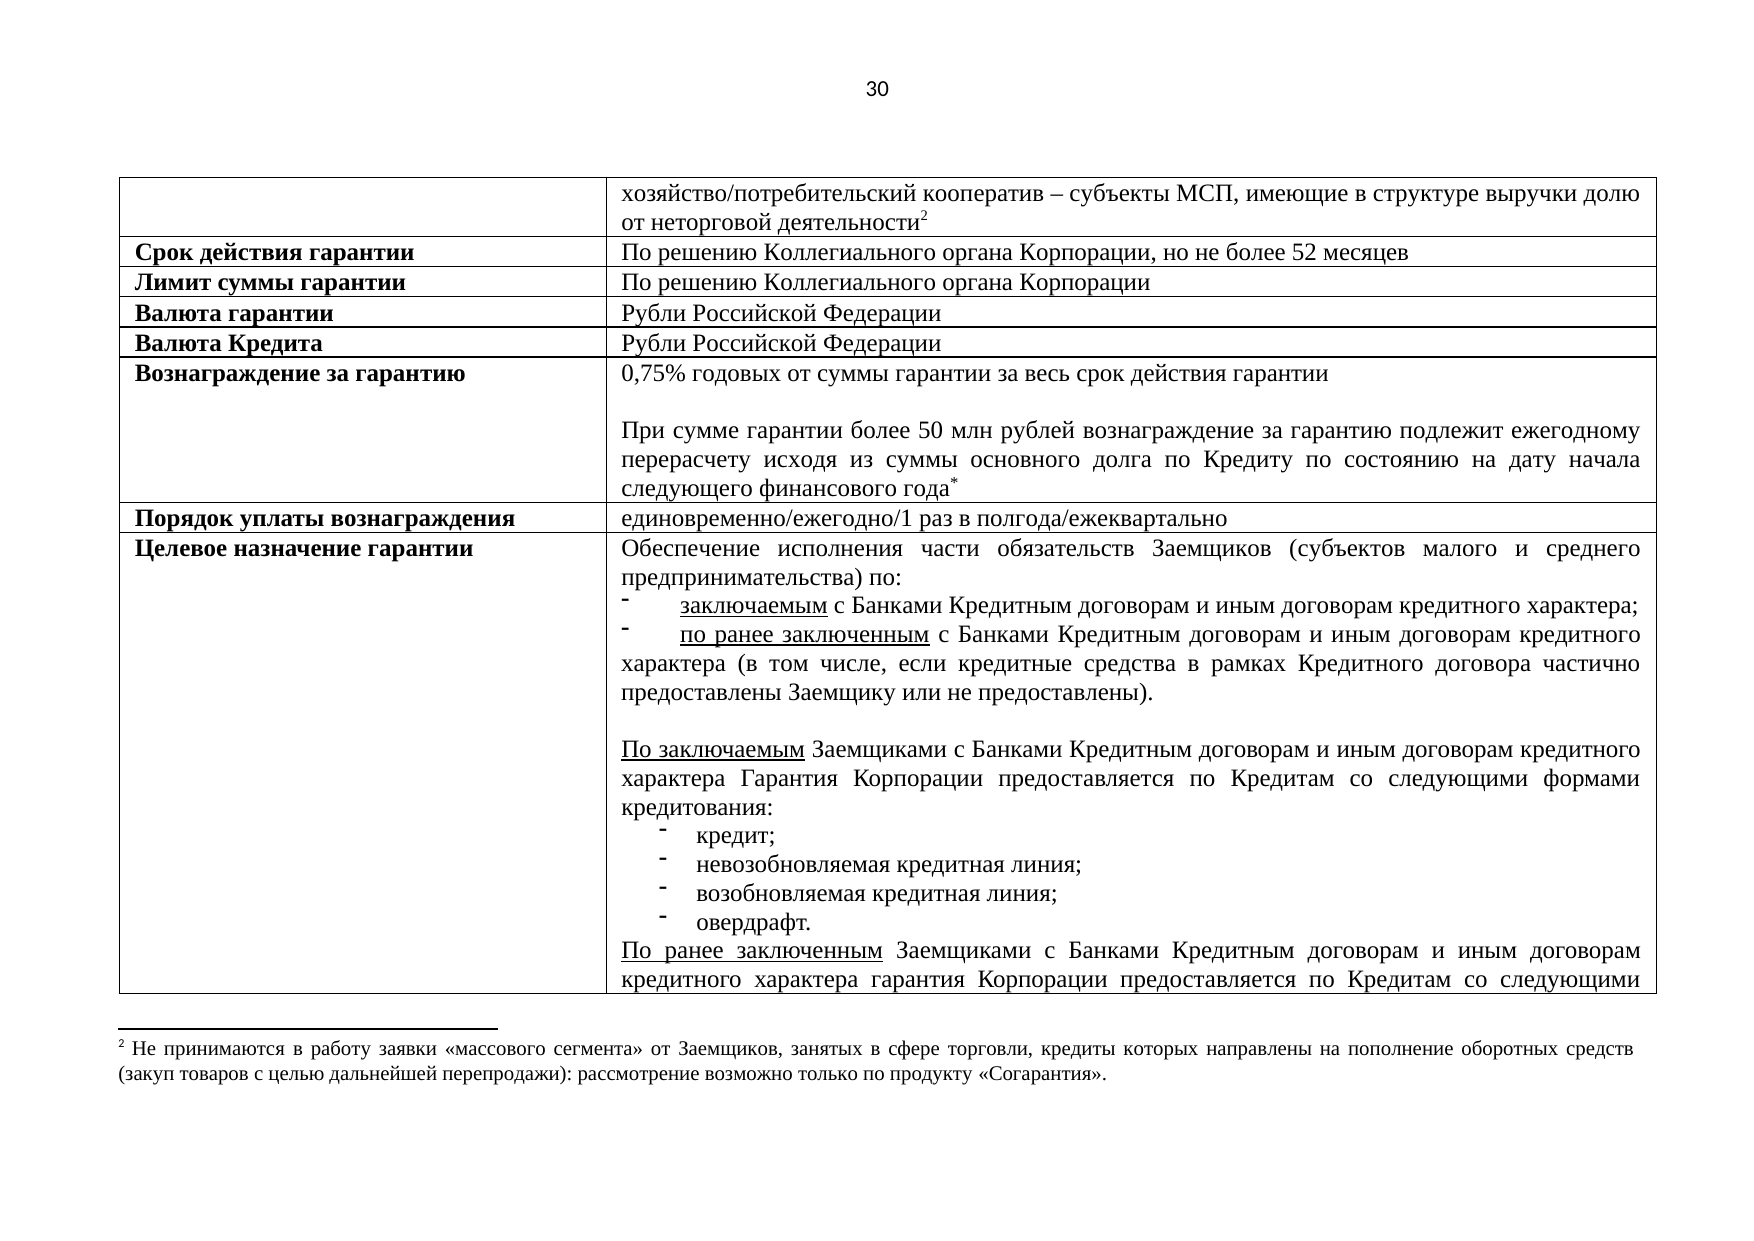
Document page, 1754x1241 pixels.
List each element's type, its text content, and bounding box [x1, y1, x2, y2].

table_cell Рубли Российской Федерации [607, 297, 1656, 326]
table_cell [120, 178, 606, 236]
table_cell Срок действия гарантии [120, 237, 606, 266]
table_cell единовременно/ежегодно/1 раз в полгода/ежеквартально [607, 503, 1656, 532]
table_cell Лимит суммы гарантии [120, 267, 606, 296]
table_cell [607, 533, 1656, 993]
table_cell 0,75% годовых от суммы гарантии за весь срок действия гарантии При сумме гарантии более 50 млн рублей вознаграждение за гарантию подлежит ежегодному перерасчету исходя из суммы основного долга по Кредиту по состоянию на дату начала следующего финансового года* [607, 358, 1656, 502]
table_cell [120, 533, 606, 993]
table_cell По решению Коллегиального органа Корпорации, но не более 52 месяцев [607, 237, 1656, 266]
table_cell Вознаграждение за гарантию [120, 358, 606, 502]
table_cell Порядок уплаты вознаграждения [120, 503, 606, 532]
table_cell Валюта Кредита [120, 328, 606, 356]
table_cell Валюта гарантии [120, 297, 606, 326]
table_cell По решению Коллегиального органа Корпорации [607, 267, 1656, 296]
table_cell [607, 178, 1656, 236]
table_cell Рубли Российской Федерации [607, 328, 1656, 356]
